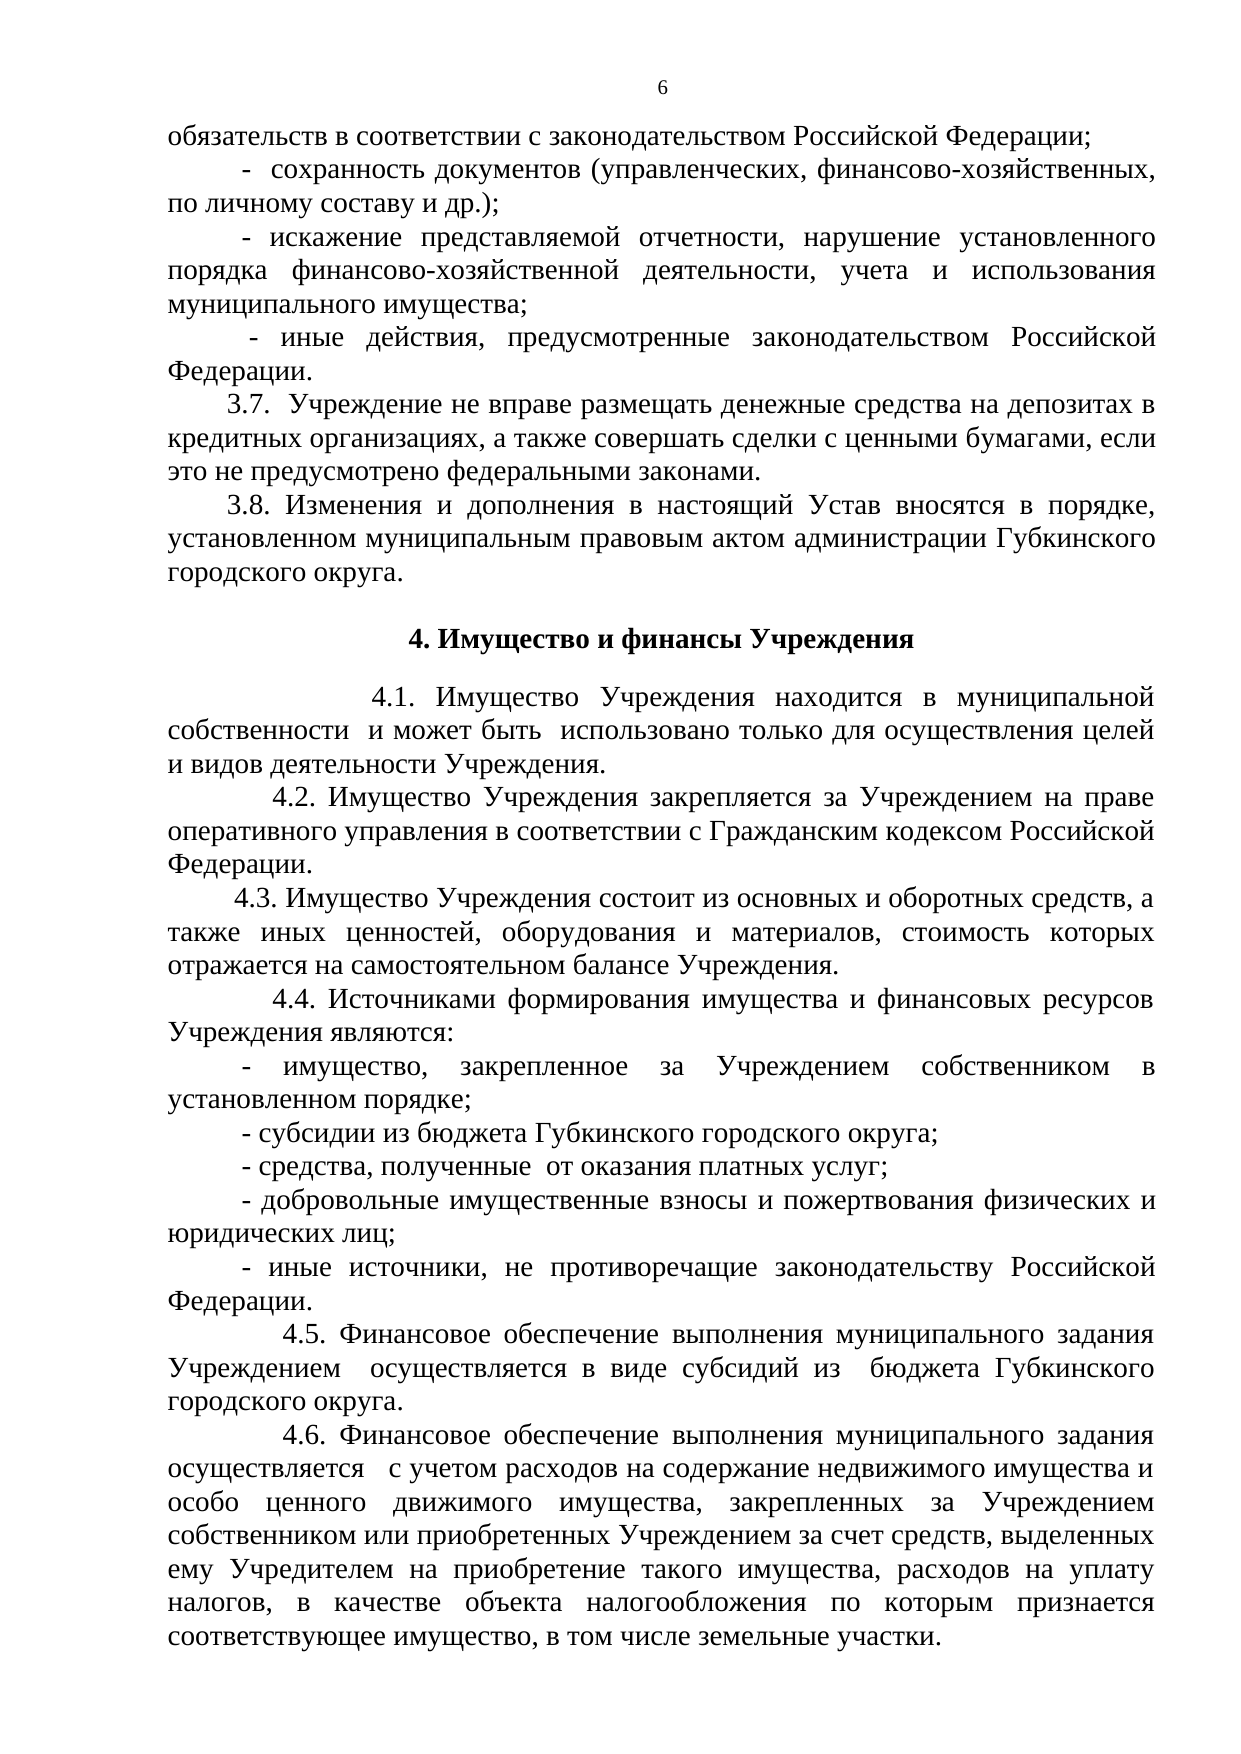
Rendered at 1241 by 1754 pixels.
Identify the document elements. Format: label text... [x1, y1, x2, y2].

text 4.5. Финансовое обеспечение выполнения муниципального задания Учреждением осуществляется в виде субсидий из бюджета Губкинского городского округа. [167, 1316, 1155, 1417]
text 3.8. Изменения и дополнения в настоящий Устав вносятся в порядке, установленном муниципальным правовым актом администрации Губкинского городского округа. [167, 487, 1157, 588]
text - иные источники, не противоречащие законодательству Российской Федерации. [167, 1249, 1157, 1316]
text 4.6. Финансовое обеспечение выполнения муниципального задания осуществляется с учетом расходов на содержание недвижимого имущества и особо ценного движимого имущества, закрепленных за Учреждением собственником или приобретенных Учреждением за счет средств, выделенных ему Учредителем на приобретение такого имущества, расходов на уплату налогов, в качестве объекта налогообложения по которым признается соответствующее имущество, в том числе земельные участки. [167, 1417, 1155, 1652]
text 4. Имущество и финансы Учреждения [167, 621, 1155, 655]
text 4.2. Имущество Учреждения закрепляется за Учреждением на праве оперативного управления в соответствии с Гражданским кодексом Российской Федерации. [167, 779, 1155, 880]
text - сохранность документов (управленческих, финансово-хозяйственных, по личному составу и др.); [167, 152, 1157, 219]
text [167, 118, 1155, 152]
text - добровольные имущественные взносы и пожертвования физических и юридических лиц; [167, 1182, 1157, 1249]
text 4.3. Имущество Учреждения состоит из основных и оборотных средств, а также иных ценностей, оборудования и материалов, стоимость которых отражается на самостоятельном балансе Учреждения. [167, 880, 1155, 981]
text - субсидии из бюджета Губкинского городского округа; [167, 1115, 1157, 1148]
text 3.7. Учреждение не вправе размещать денежные средства на депозитах в кредитных организациях, а также совершать сделки с ценными бумагами, если это не предусмотрено федеральными законами. [167, 386, 1157, 487]
text - искажение представляемой отчетности, нарушение установленного порядка финансово-хозяйственной деятельности, учета и использования муниципального имущества; [167, 219, 1157, 319]
text - имущество, закрепленное за Учреждением собственником в установленном порядке; [167, 1048, 1157, 1115]
text 4.1. Имущество Учреждения находится в муниципальной собственности и может быть использовано только для осуществления целей и видов деятельности Учреждения. [167, 679, 1155, 779]
text 4.4. Источниками формирования имущества и финансовых ресурсов Учреждения являются: [167, 981, 1155, 1048]
text - средства, полученные от оказания платных услуг; [167, 1148, 1157, 1182]
text - иные действия, предусмотренные законодательством Российской Федерации. [167, 319, 1157, 386]
